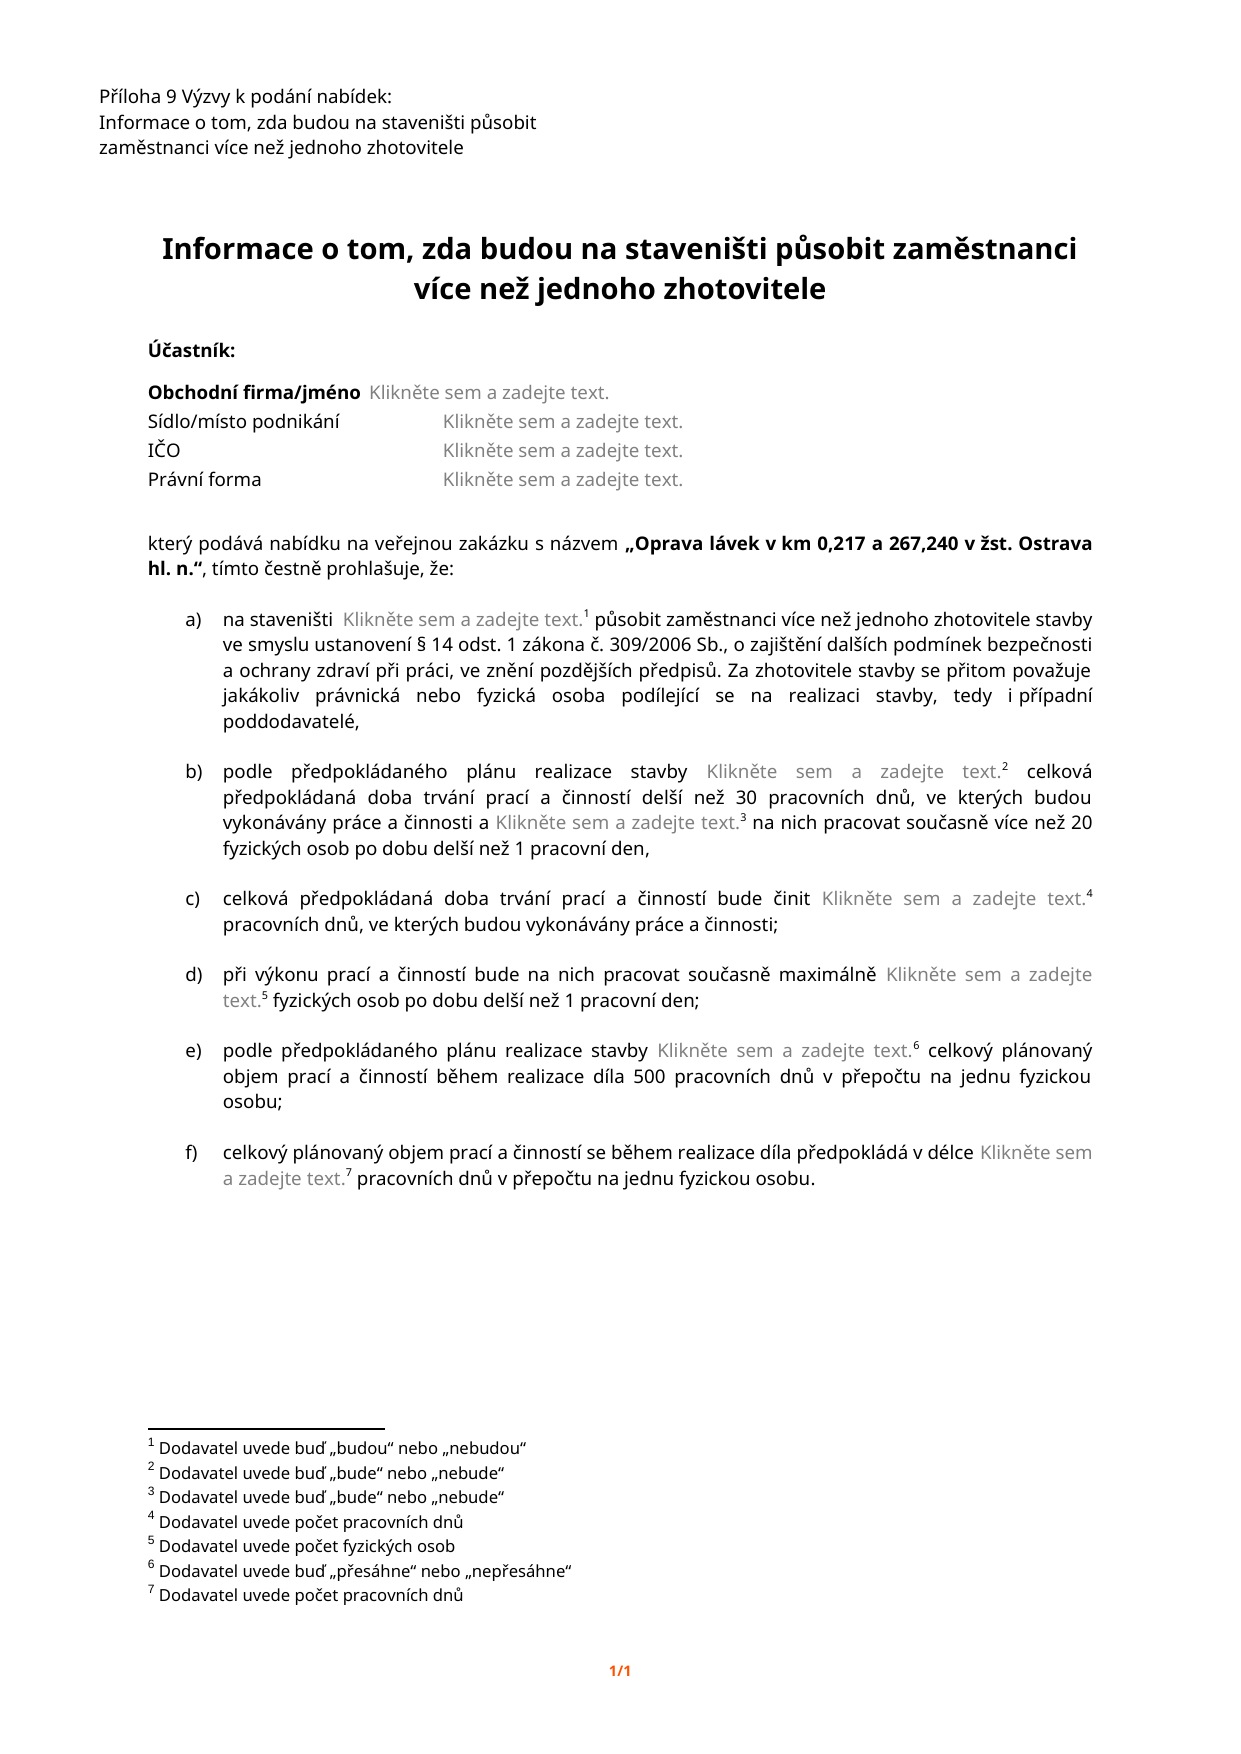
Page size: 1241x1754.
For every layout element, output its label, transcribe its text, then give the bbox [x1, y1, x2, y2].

list při výkonu prací a činností bude na nich pracovat současně maximálně fyzických osob po dobu delší než 1 pracovní den; [185, 962, 1093, 1013]
text Právní forma [148, 463, 1093, 492]
list podle předpokládaného plánu realizace stavby celková předpokládaná doba trvání prací a činností delší než 30 pracovních dnů, ve kterých budou vykonávány práce a činnosti a na nich pracovat současně více než 20 fyzických osob po dobu delší než 1 pracovní den, [185, 759, 1093, 861]
text Sídlo/místo podnikání [148, 405, 1093, 434]
list celková předpokládaná doba trvání prací a činností bude činit pracovních dnů, ve kterých budou vykonávány práce a činnosti; [185, 886, 1093, 937]
text IČO [148, 434, 1093, 463]
text který podává nabídku na veřejnou zakázku s názvem „Oprava lávek v km 0,217 a 267,240 v žst. Ostrava hl. n.“, tímto čestně prohlašuje, že: [148, 530, 1093, 581]
list podle předpokládaného plánu realizace stavby celkový plánovaný objem prací a činností během realizace díla 500 pracovních dnů v přepočtu na jednu fyzickou osobu; [185, 1038, 1093, 1114]
list celkový plánovaný objem prací a činností se během realizace díla předpokládá v délce pracovních dnů v přepočtu na jednu fyzickou osobu. [185, 1139, 1093, 1190]
title Informace o tom, zda budou na staveništi působit zaměstnanci více než jednoho zhotovitele [148, 228, 1093, 308]
list na staveništi působit zaměstnanci více než jednoho zhotovitele stavby ve smyslu ustanovení § 14 odst. 1 zákona č. 309/2006 Sb., o zajištění dalších podmínek bezpečnosti a ochrany zdraví při práci, ve znění pozdějších předpisů. Za zhotovitele stavby se přitom považuje jakákoliv právnická nebo fyzická osoba podílející se na realizaci stavby, tedy i případní poddodavatelé, [185, 606, 1093, 734]
text Účastník: [148, 333, 1093, 364]
text Obchodní firma/jméno [148, 376, 1093, 405]
